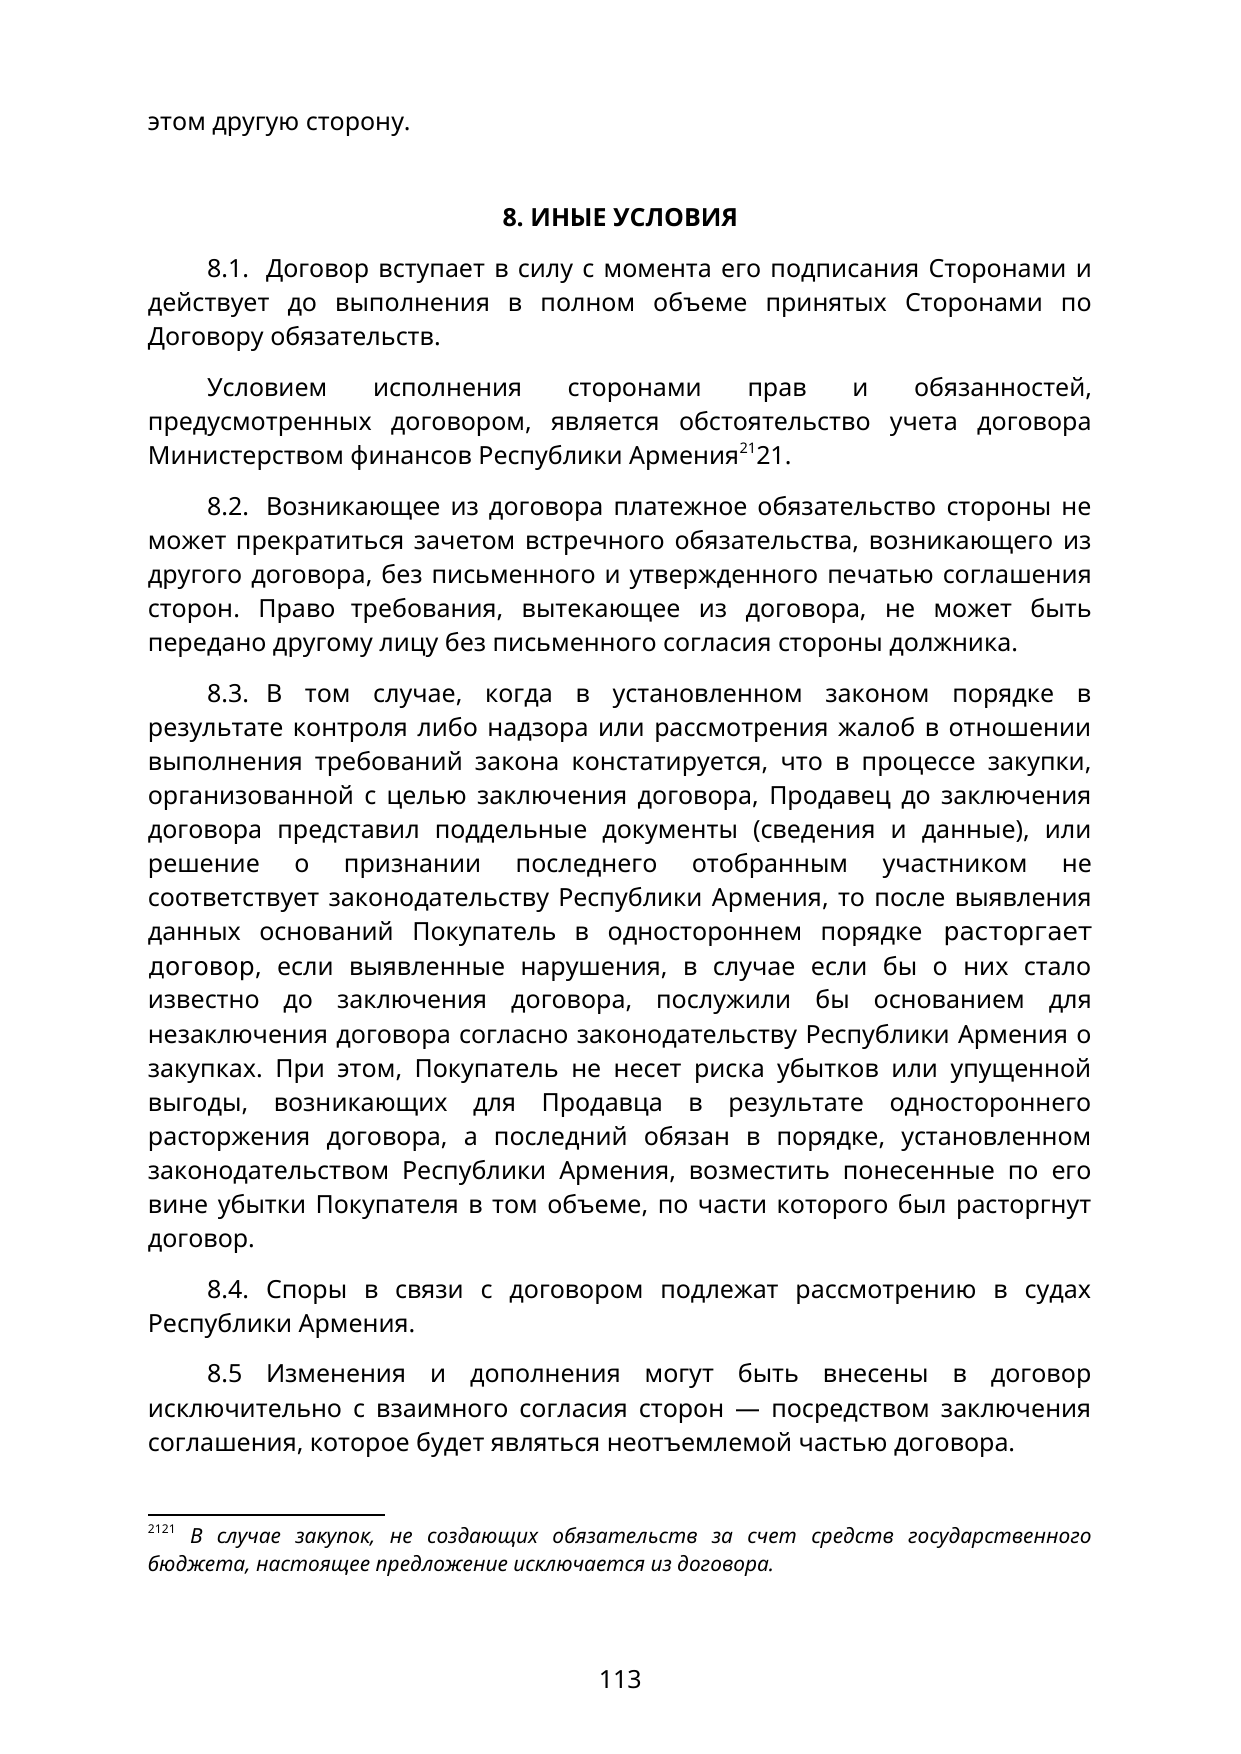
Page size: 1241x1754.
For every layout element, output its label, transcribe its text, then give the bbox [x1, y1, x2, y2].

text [148, 103, 1092, 137]
text 8.4. Споры в связи с договором подлежат рассмотрению в судах Республики Армения. [148, 1271, 1092, 1339]
text Условием исполнения сторонами прав и обязанностей, предусмотренных договором, является обстоятельство учета договора Министерством финансов Республики Армения21. [148, 369, 1092, 472]
text 8.1. Договор вступает в силу с момента его подписания Сторонами и действует до выполнения в полном объеме принятых Сторонами по Договору обязательств. [148, 251, 1092, 353]
text 8.3. В том случае, когда в установленном законом порядке в результате контроля либо надзора или рассмотрения жалоб в отношении выполнения требований закона констатируется, что в процессе закупки, организованной с целью заключения договора, Продавец до заключения договора представил поддельные документы (сведения и данные), или решение о признании последнего отобранным участником не соответствует законодательству Республики Армения, то после выявления данных оснований Покупатель в одностороннем порядке расторгает договор, если выявленные нарушения, в случае если бы о них стало известно до заключения договора, послужили бы основанием для незаключения договора согласно законодательству Республики Армения о закупках. При этом, Покупатель не несет риска убытков или упущенной выгоды, возникающих для Продавца в результате одностороннего расторжения договора, а последний обязан в порядке, установленном законодательством Республики Армения, возместить понесенные по его вине убытки Покупателя в том объеме, по части которого был расторгнут договор. [148, 676, 1092, 1255]
text 8.2. Возникающее из договора платежное обязательство стороны не может прекратиться зачетом встречного обязательства, возникающего из другого договора, без письменного и утвержденного печатью соглашения сторон. Право требования, вытекающее из договора, не может быть передано другому лицу без письменного согласия стороны должника. [148, 488, 1092, 659]
text 8.5 Изменения и дополнения могут быть внесены в договор исключительно с взаимного согласия сторон — посредством заключения соглашения, которое будет являться неотъемлемой частью договора. [148, 1356, 1092, 1458]
text 8. ИНЫЕ УСЛОВИЯ [148, 200, 1092, 234]
